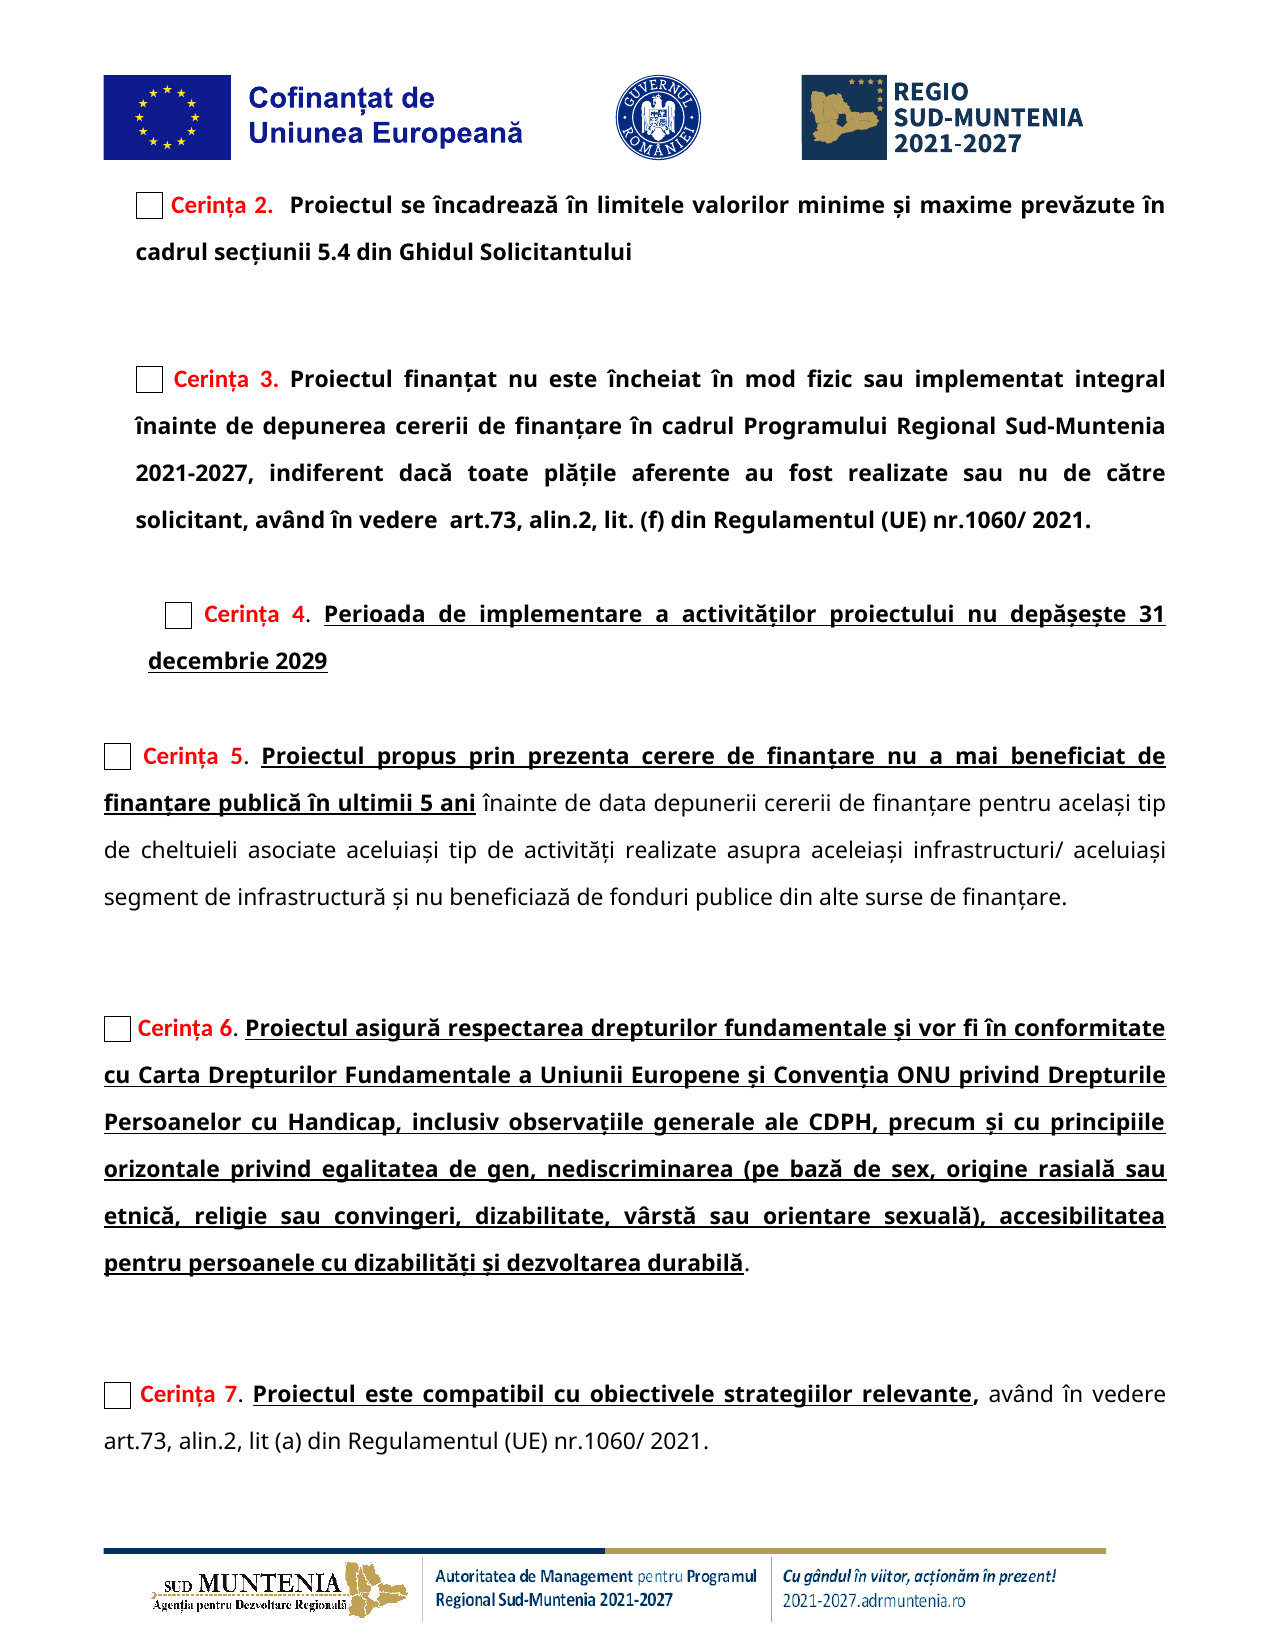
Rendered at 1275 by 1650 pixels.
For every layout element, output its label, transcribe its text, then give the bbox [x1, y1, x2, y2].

text Cerința 2. Proiectul se încadrează în limitele valorilor minime și maxime prevăzute în cadrul secțiunii 5.4 din Ghidul Solicitantului [135, 189, 1167, 267]
text Cerința 7. Proiectul este compatibil cu obiectivele strategiilor relevante, având în vedere art.73, alin.2, lit (a) din Regulamentul (UE) nr.1060/ 2021. [103, 1378, 1167, 1457]
text Cerința 6. Proiectul asigură respectarea drepturilor fundamentale și vor fi în conformitate cu Carta Drepturilor Fundamentale a Uniunii Europene și Convenția ONU privind Drepturile Persoanelor cu Handicap, inclusiv observațiile generale ale CDPH, precum și cu principiile orizontale privind egalitatea de gen, nediscriminarea (pe bază de sex, origine rasială sau etnică, religie sau convingeri, dizabilitate, vârstă sau orientare sexuală), accesibilitatea pentru persoanele cu dizabilități și dezvoltarea durabilă. [103, 1012, 1167, 1086]
text Cerința 5. Proiectul propus prin prezenta cerere de finanţare nu a mai beneficiat de finanţare publică în ultimii 5 ani înainte de data depunerii cererii de finanţare pentru același tip de cheltuieli asociate aceluiași tip de activități realizate asupra aceleiaşi infrastructuri/ aceluiaşi segment de infrastructură şi nu beneficiază de fonduri publice din alte surse de finanţare. [103, 740, 1167, 912]
text Cerința 4. Perioada de implementare a activităților proiectului nu depășește 31 decembrie 2029 [103, 598, 1167, 677]
picture [103, 1548, 1107, 1622]
text Cerința 6. Proiectul asigură respectarea drepturilor fundamentale și vor fi în conformitate cu Carta Drepturilor Fundamentale a Uniunii Europene și Convenția ONU privind Drepturile Persoanelor cu Handicap, inclusiv observațiile generale ale CDPH, precum și cu principiile orizontale privind egalitatea de gen, nediscriminarea (pe bază de sex, origine rasială sau etnică, religie sau convingeri, dizabilitate, vârstă sau orientare sexuală), accesibilitatea pentru persoanele cu dizabilități și dezvoltarea durabilă. [103, 1180, 1167, 1278]
text Cerința 6. Proiectul asigură respectarea drepturilor fundamentale și vor fi în conformitate cu Carta Drepturilor Fundamentale a Uniunii Europene și Convenția ONU privind Drepturile Persoanelor cu Handicap, inclusiv observațiile generale ale CDPH, precum și cu principiile orizontale privind egalitatea de gen, nediscriminarea (pe bază de sex, origine rasială sau etnică, religie sau convingeri, dizabilitate, vârstă sau orientare sexuală), accesibilitatea pentru persoanele cu dizabilități și dezvoltarea durabilă. [103, 1087, 1167, 1179]
text Cerința 3. Proiectul finanțat nu este încheiat în mod fizic sau implementat integral înainte de depunerea cererii de finanțare în cadrul Programului Regional Sud-Muntenia 2021-2027, indiferent dacă toate plățile aferente au fost realizate sau nu de către solicitant, având în vedere art.73, alin.2, lit. (f) din Regulamentul (UE) nr.1060/ 2021. [135, 363, 1167, 535]
